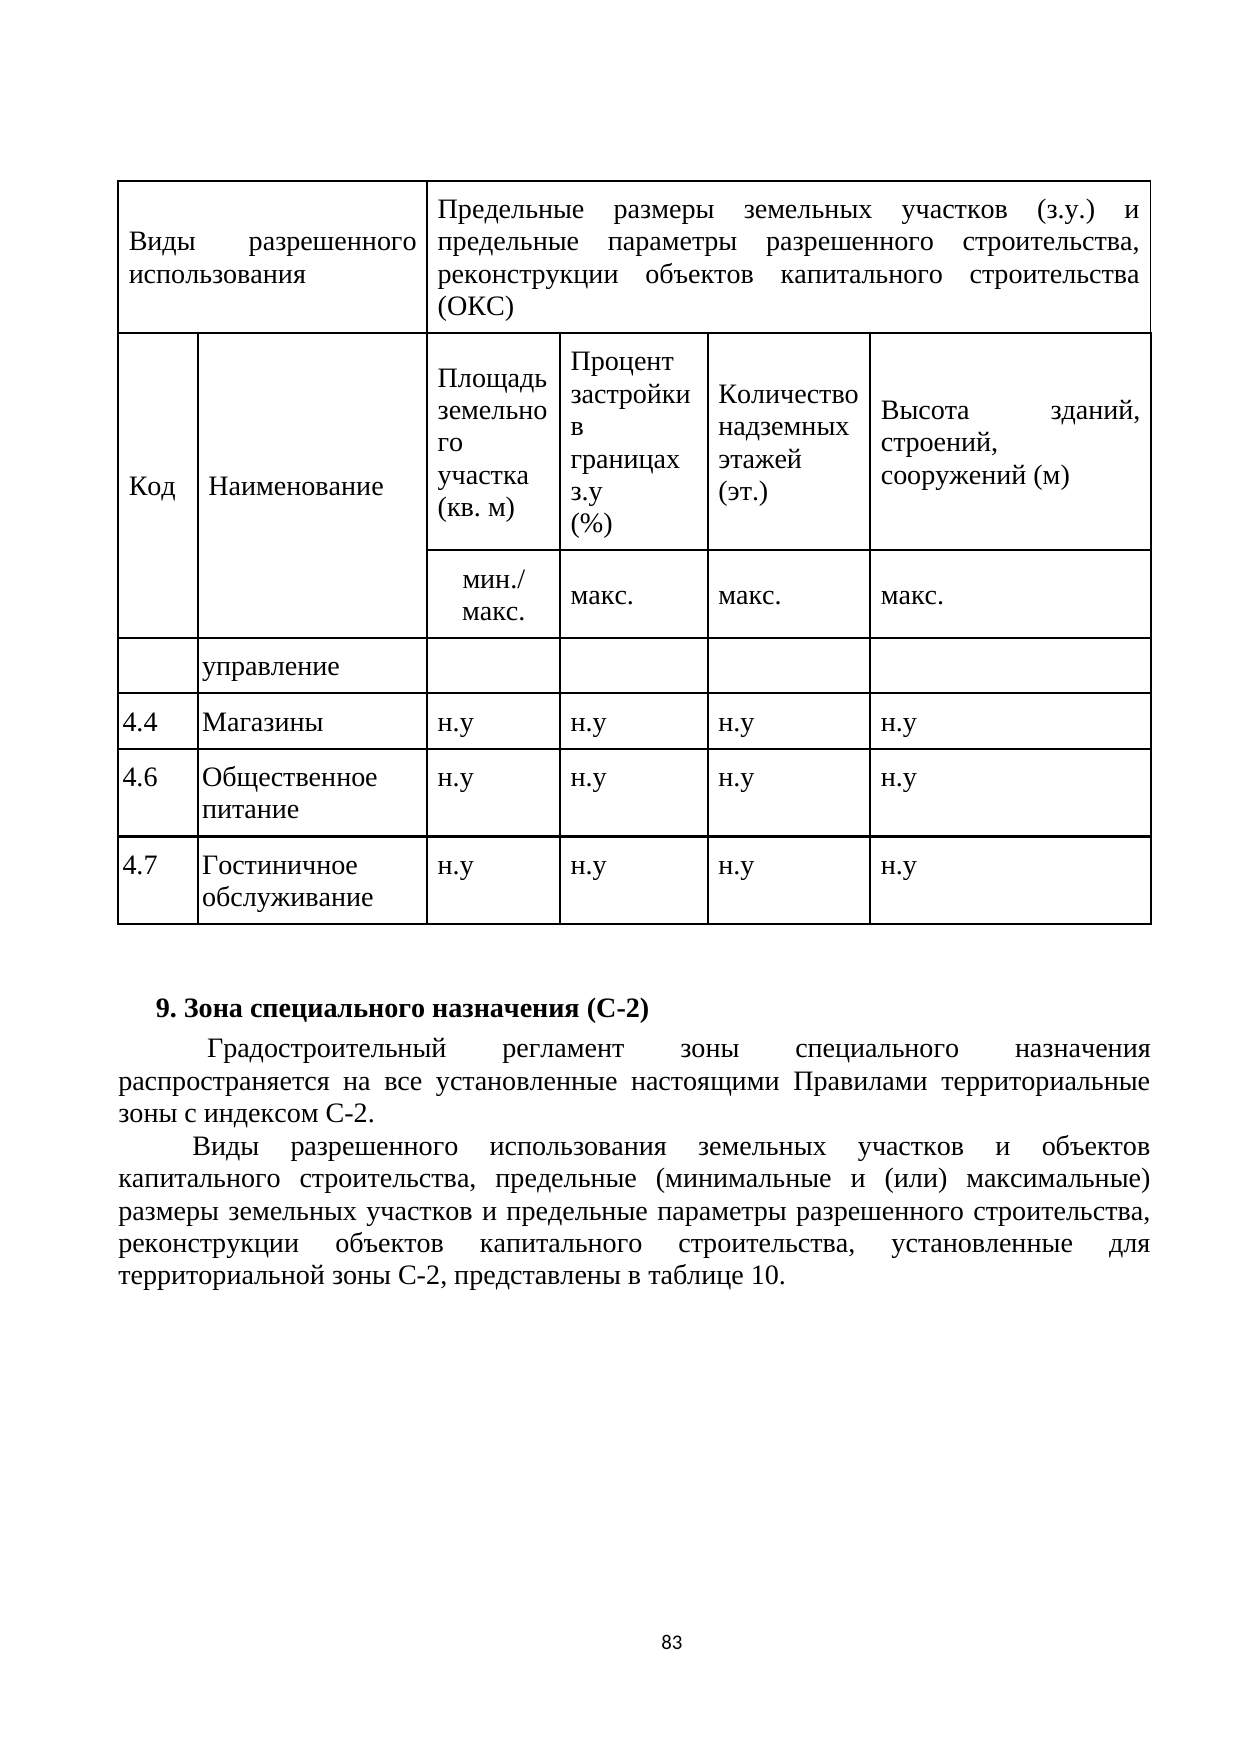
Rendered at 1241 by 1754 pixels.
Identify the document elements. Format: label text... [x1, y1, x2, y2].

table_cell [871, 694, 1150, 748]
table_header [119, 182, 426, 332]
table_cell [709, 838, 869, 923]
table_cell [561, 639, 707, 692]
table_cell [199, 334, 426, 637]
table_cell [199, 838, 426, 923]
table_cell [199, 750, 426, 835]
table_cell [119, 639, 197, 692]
text 9. Зона специального назначения (С-2) [156, 991, 1152, 1023]
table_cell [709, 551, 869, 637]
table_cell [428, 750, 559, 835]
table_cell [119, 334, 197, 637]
text Градостроительный регламент зоны специального назначения распространяется на все установленные настоящими Правилами территориальные зоны с индексом С-2. [118, 1032, 1152, 1129]
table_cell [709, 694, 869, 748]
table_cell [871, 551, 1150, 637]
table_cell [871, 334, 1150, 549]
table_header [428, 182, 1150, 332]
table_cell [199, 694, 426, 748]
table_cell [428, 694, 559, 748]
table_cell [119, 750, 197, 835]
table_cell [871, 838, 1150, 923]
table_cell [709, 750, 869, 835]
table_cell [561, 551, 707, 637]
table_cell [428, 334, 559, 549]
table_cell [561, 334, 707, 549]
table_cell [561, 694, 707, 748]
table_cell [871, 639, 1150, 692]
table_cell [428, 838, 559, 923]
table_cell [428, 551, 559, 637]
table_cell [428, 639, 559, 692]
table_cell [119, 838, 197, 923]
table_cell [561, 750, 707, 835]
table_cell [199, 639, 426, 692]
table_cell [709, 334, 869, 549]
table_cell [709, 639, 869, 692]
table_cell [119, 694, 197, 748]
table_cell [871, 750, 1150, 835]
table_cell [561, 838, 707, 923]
text Виды разрешенного использования земельных участков и объектов капитального строительства, предельные (минимальные и (или) максимальные) размеры земельных участков и предельные параметры разрешенного строительства, реконструкции объектов капитального строительства, установленные для территориальной зоны С-2, представлены в таблице 10. [118, 1129, 1152, 1291]
